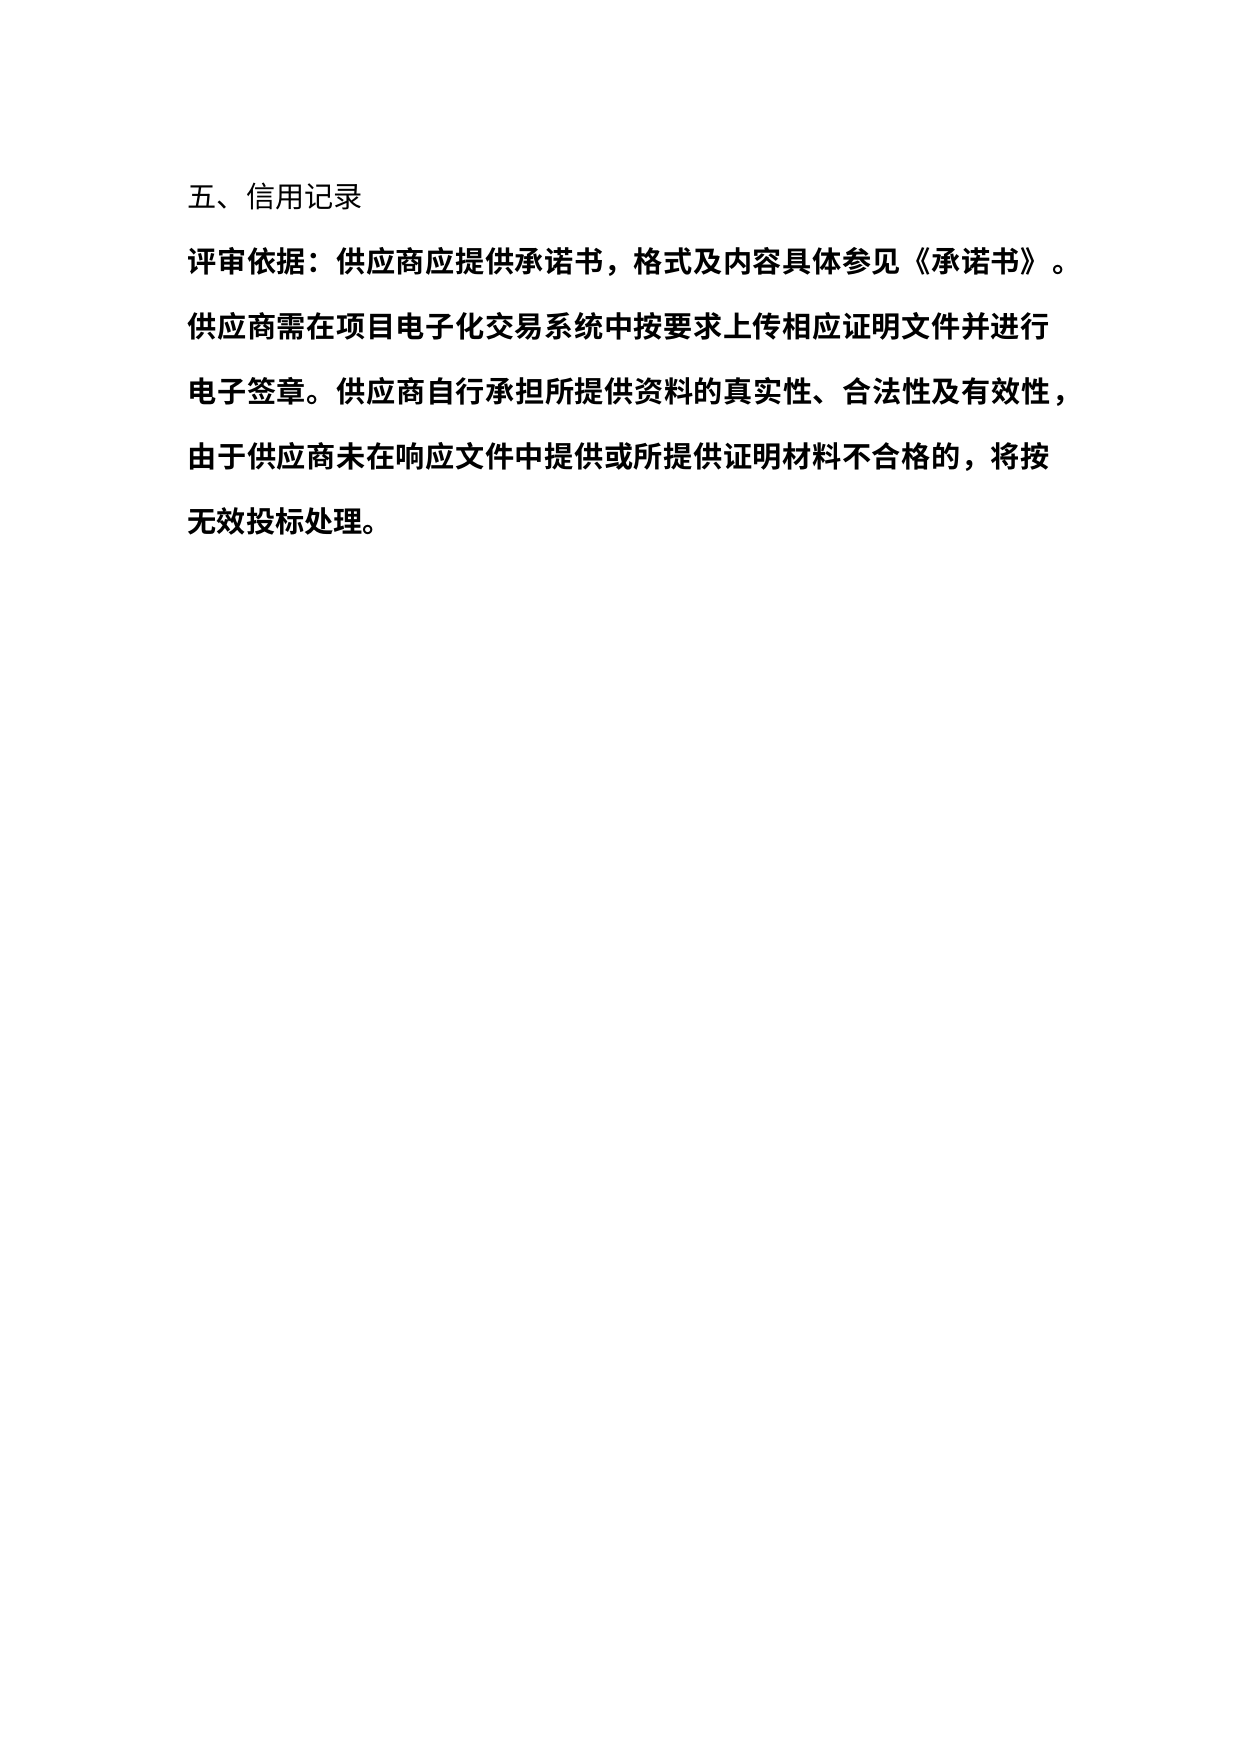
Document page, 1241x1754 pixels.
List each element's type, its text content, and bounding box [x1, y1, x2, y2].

text 评审依据：供应商应提供承诺书，格式及内容具体参见《承诺书》。供应商需在项目电子化交易系统中按要求上传相应证明文件并进行电子签章。供应商自行承担所提供资料的真实性、合法性及有效性，由于供应商未在响应文件中提供或所提供证明材料不合格的，将按无效投标处理。 [187, 227, 1053, 552]
text 五、信用记录 [187, 162, 1053, 227]
